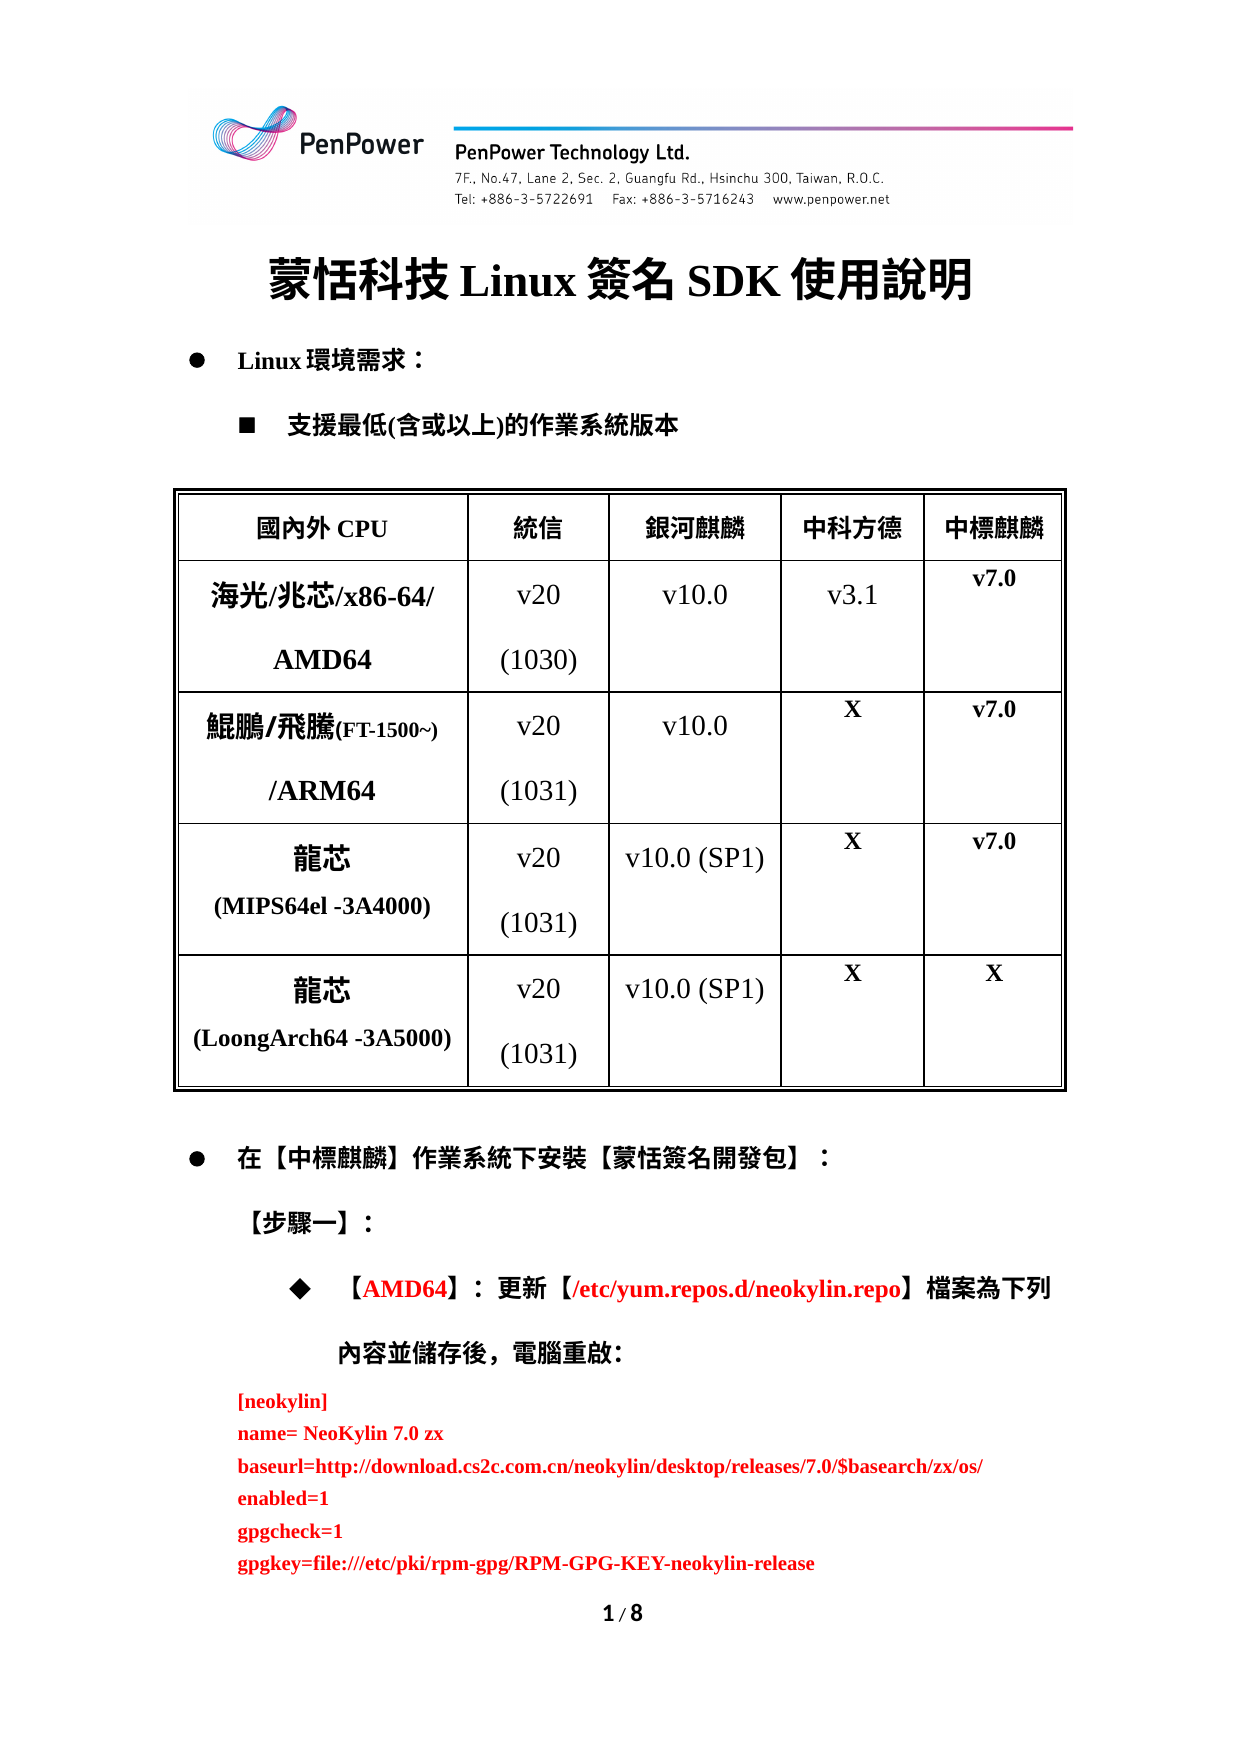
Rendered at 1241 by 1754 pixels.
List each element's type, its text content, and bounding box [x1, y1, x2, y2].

table_cell v10.0 [610, 561, 780, 691]
table_cell X [782, 824, 923, 954]
table_cell v7.0 [925, 561, 1061, 691]
table_cell 龍芯 (MIPS64el -3A4000) [179, 824, 467, 954]
text 【步驟一】： [238, 1189, 1053, 1254]
table_cell X [782, 693, 923, 823]
table_header 中科方德 [782, 495, 923, 559]
table_header 銀河麒麟 [610, 495, 780, 559]
table_cell X [782, 956, 923, 1086]
list 【AMD64】：更新【/etc/yum.repos.d/neokylin.repo】檔案為下列內容並儲存後，電腦重啟： [287, 1254, 1053, 1384]
table_cell 鯤鵬/飛騰(FT-1500~) /ARM64 [179, 693, 467, 823]
table_cell v20 (1030) [469, 561, 608, 691]
list 在【中標麒麟】作業系統下安裝【蒙恬簽名開發包】： [187, 1124, 1053, 1189]
table_cell v10.0 (SP1) [610, 824, 780, 954]
table_header 國內外CPU [179, 495, 467, 559]
text gpgcheck=1 [237, 1514, 1053, 1547]
table_cell v20 (1031) [469, 824, 608, 954]
text 蒙恬科技Linux簽名SDK使用說明 [187, 228, 1053, 326]
text gpgkey=file:///etc/pki/rpm-gpg/RPM-GPG-KEY-neokylin-release [237, 1547, 1053, 1579]
table_header 統信 [469, 495, 608, 559]
text enabled=1 [237, 1482, 1053, 1514]
table_cell v20 (1031) [469, 956, 608, 1086]
list 支援最低(含或以上)的作業系統版本 [237, 391, 1053, 456]
table_cell v20 (1031) [469, 693, 608, 823]
table_cell v3.1 [782, 561, 923, 691]
table_cell X [925, 956, 1061, 1086]
table_cell v10.0 [610, 693, 780, 823]
table_cell v7.0 [925, 824, 1061, 954]
text baseurl=http://download.cs2c.com.cn/neokylin/desktop/releases/7.0/$basearch/zx/os/ [237, 1449, 1053, 1482]
table_cell 海光/兆芯/x86-64/AMD64 [179, 561, 467, 691]
table_cell v7.0 [925, 693, 1061, 823]
text [neokylin] [237, 1384, 1053, 1417]
table_cell v10.0 (SP1) [610, 956, 780, 1086]
picture [187, 88, 1074, 225]
table_cell 龍芯 (LoongArch64 -3A5000) [179, 956, 467, 1086]
list Linux環境需求： [187, 326, 1053, 391]
text name= NeoKylin 7.0 zx [237, 1417, 1053, 1449]
table_header 中標麒麟 [925, 495, 1061, 559]
